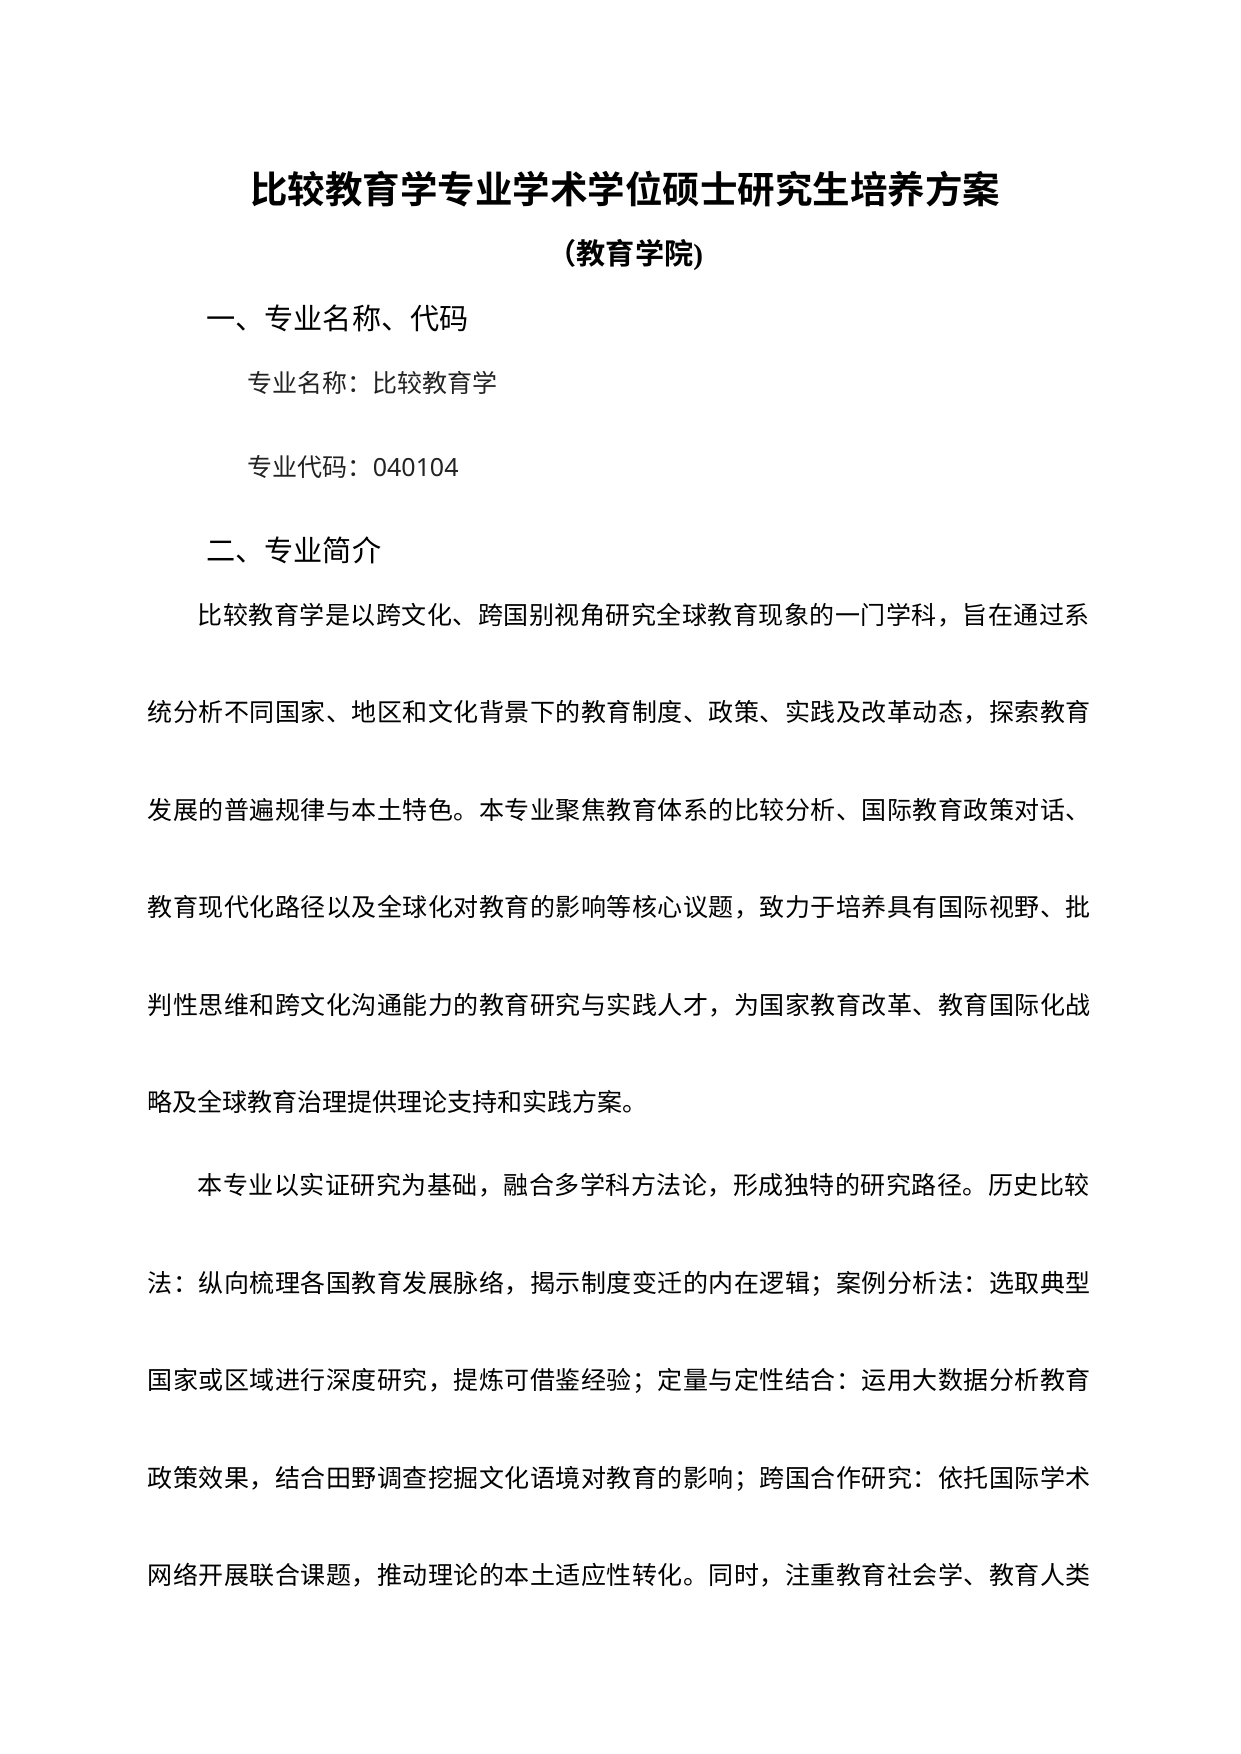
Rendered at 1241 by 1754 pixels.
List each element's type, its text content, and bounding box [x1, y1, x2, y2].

text 二、专业简介 [148, 516, 1092, 581]
text 一、专业名称、代码 [148, 284, 1092, 349]
text 比较教育学专业学术学位硕士研究生培养方案 [181, 154, 1069, 219]
text （教育学院) [181, 219, 1069, 284]
text 比较教育学是以跨文化、跨国别视角研究全球教育现象的一门学科，旨在通过系统分析不同国家、地区和文化背景下的教育制度、政策、实践及改革动态，探索教育发展的普遍规律与本土特色。本专业聚焦教育体系的比较分析、国际教育政策对话、教育现代化路径以及全球化对教育的影响等核心议题，致力于培养具有国际视野、批判性思维和跨文化沟通能力的教育研究与实践人才，为国家教育改革、教育国际化战略及全球教育治理提供理论支持和实践方案。 [148, 581, 1092, 1133]
text 专业名称：比较教育学 [148, 349, 1092, 414]
text 专业代码：040104 [148, 433, 1092, 498]
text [148, 1151, 1092, 1606]
